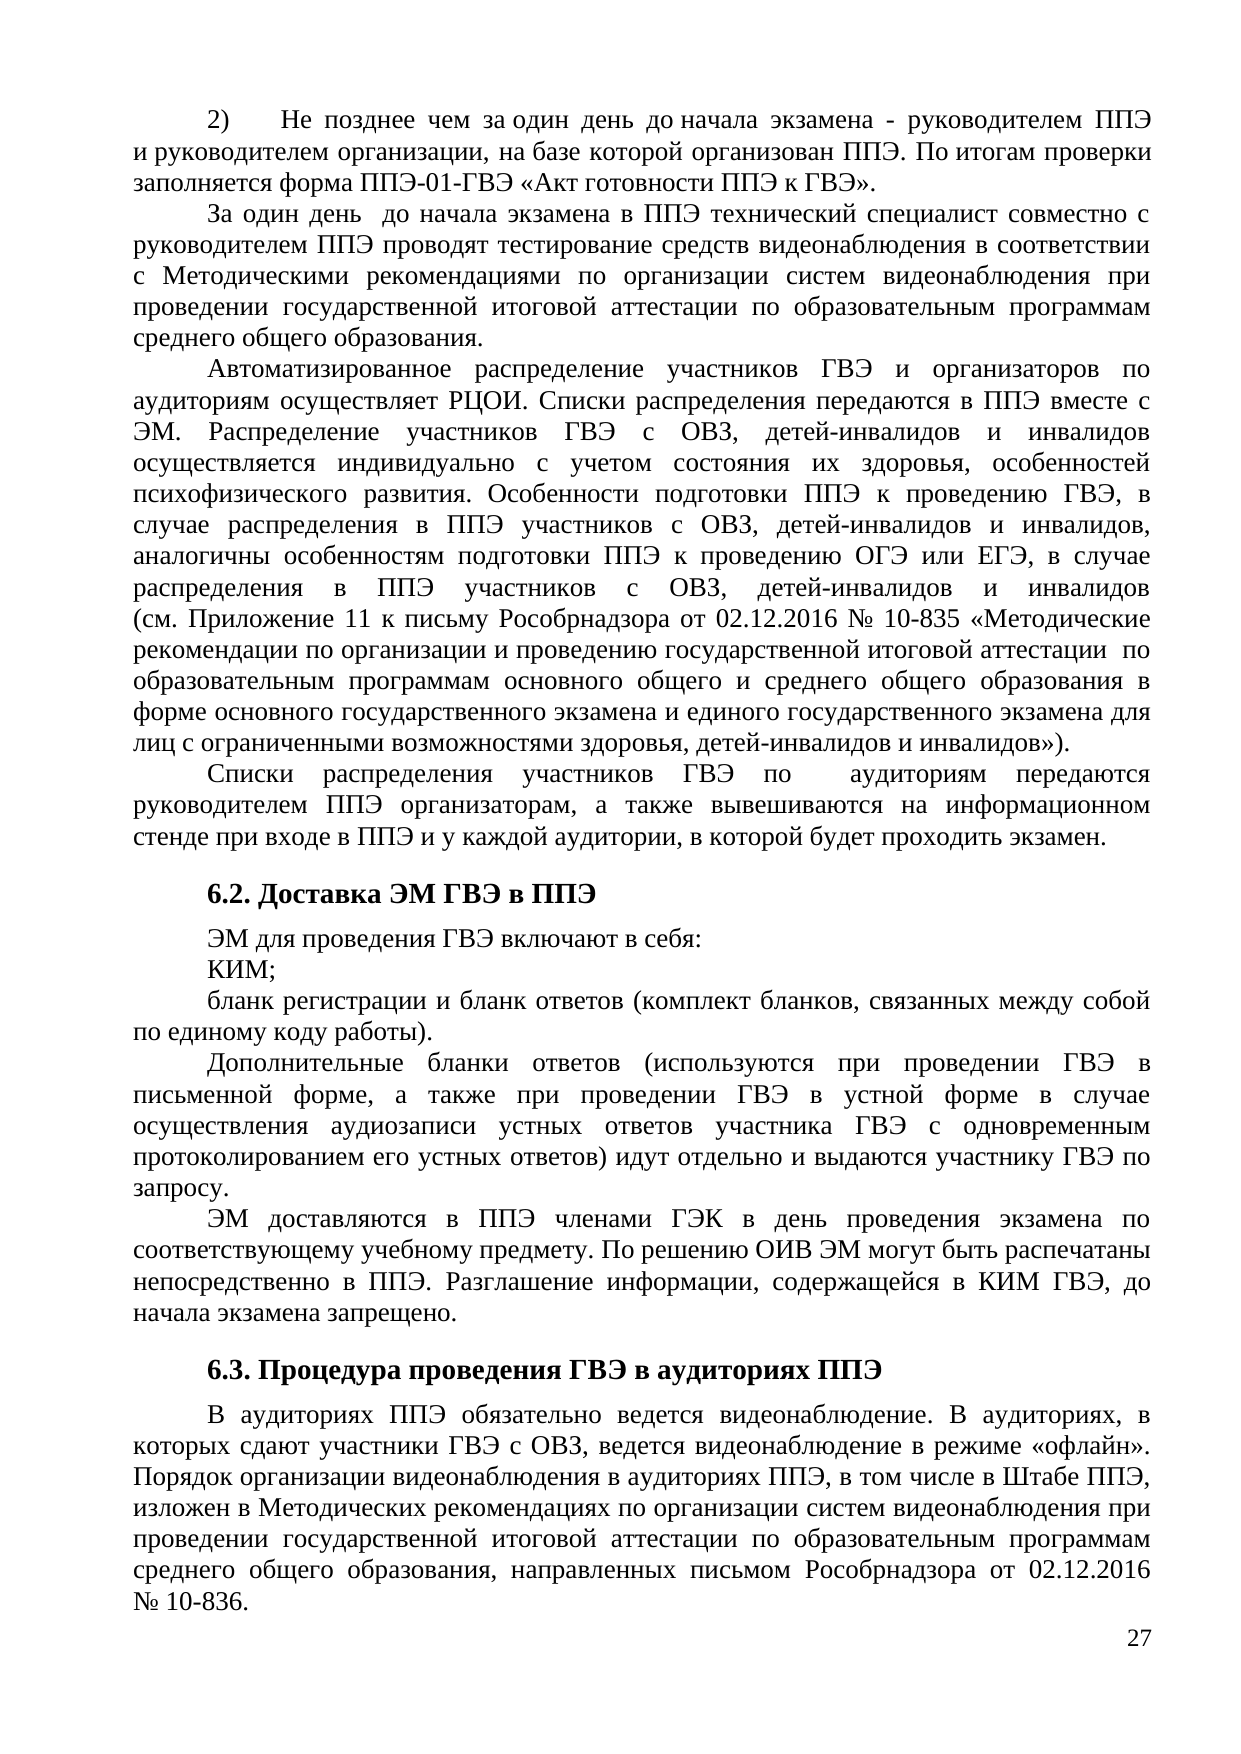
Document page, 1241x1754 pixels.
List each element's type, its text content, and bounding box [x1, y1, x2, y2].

text КИМ; [133, 953, 1152, 984]
text Дополнительные бланки ответов (используются при проведении ГВЭ в письменной форме, а также при проведении ГВЭ в устной форме в случае осуществления аудиозаписи устных ответов участника ГВЭ с одновременным протоколированием его устных ответов) идут отдельно и выдаются участнику ГВЭ по запросу. [133, 1047, 1152, 1202]
text бланк регистрации и бланк ответов (комплект бланков, связанных между собой по единому коду работы). [133, 984, 1152, 1047]
subtitle 6.2. Доставка ЭМ ГВЭ в ППЭ [133, 876, 1152, 909]
text Списки распределения участников ГВЭ по аудиториям передаются руководителем ППЭ организаторам, а также вывешиваются на информационном стенде при входе в ППЭ и у каждой аудитории, в которой будет проходить экзамен. [133, 757, 1152, 851]
text ЭМ доставляются в ППЭ членами ГЭК в день проведения экзамена по соответствующему учебному предмету. По решению ОИВ ЭМ могут быть распечатаны непосредственно в ППЭ. Разглашение информации, содержащейся в КИМ ГВЭ, до начала экзамена запрещено. [133, 1202, 1152, 1327]
text Автоматизированное распределение участников ГВЭ и организаторов по аудиториям осуществляет РЦОИ. Списки распределения передаются в ППЭ вместе с ЭМ. Распределение участников ГВЭ с ОВЗ, детей-инвалидов и инвалидов осуществляется индивидуально с учетом состояния их здоровья, особенностей психофизического развития. Особенности подготовки ППЭ к проведению ГВЭ, в случае распределения в ППЭ участников с ОВЗ, детей-инвалидов и инвалидов, аналогичны особенностям подготовки ППЭ к проведению ОГЭ или ЕГЭ, в случае распределения в ППЭ участников с ОВЗ, детей-инвалидов и инвалидов (см. Приложение 11 к письму Рособрнадзора от 02.12.2016 № 10-835 «Методические рекомендации по организации и проведению государственной итоговой аттестации по образовательным программам основного общего и среднего общего образования в форме основного государственного экзамена и единого государственного экзамена для лиц с ограниченными возможностями здоровья, детей-инвалидов и инвалидов»). [133, 353, 1152, 757]
text За один день до начала экзамена в ППЭ технический специалист совместно с руководителем ППЭ проводят тестирование средств видеонаблюдения в соответствии с Методическими рекомендациями по организации систем видеонаблюдения при проведении государственной итоговой аттестации по образовательным программам среднего общего образования. [133, 197, 1152, 353]
text В аудиториях ППЭ обязательно ведется видеонаблюдение. В аудиториях, в которых сдают участники ГВЭ с ОВЗ, ведется видеонаблюдение в режиме «офлайн». Порядок организации видеонаблюдения в аудиториях ППЭ, в том числе в Штабе ППЭ, изложен в Методических рекомендациях по организации систем видеонаблюдения при проведении государственной итоговой аттестации по образовательным программам среднего общего образования, направленных письмом Рособрнадзора от 02.12.2016 № 10-836. [133, 1398, 1152, 1616]
subtitle 6.3. Процедура проведения ГВЭ в аудиториях ППЭ [133, 1352, 1152, 1385]
text ЭМ для проведения ГВЭ включают в себя: [133, 922, 1152, 953]
list Не позднее чем за один день до начала экзамена - руководителем ППЭ и руководителем организации, на базе которой организован ППЭ. По итогам проверки заполняется форма ППЭ-01-ГВЭ «Акт готовности ППЭ к ГВЭ». [133, 103, 1152, 197]
